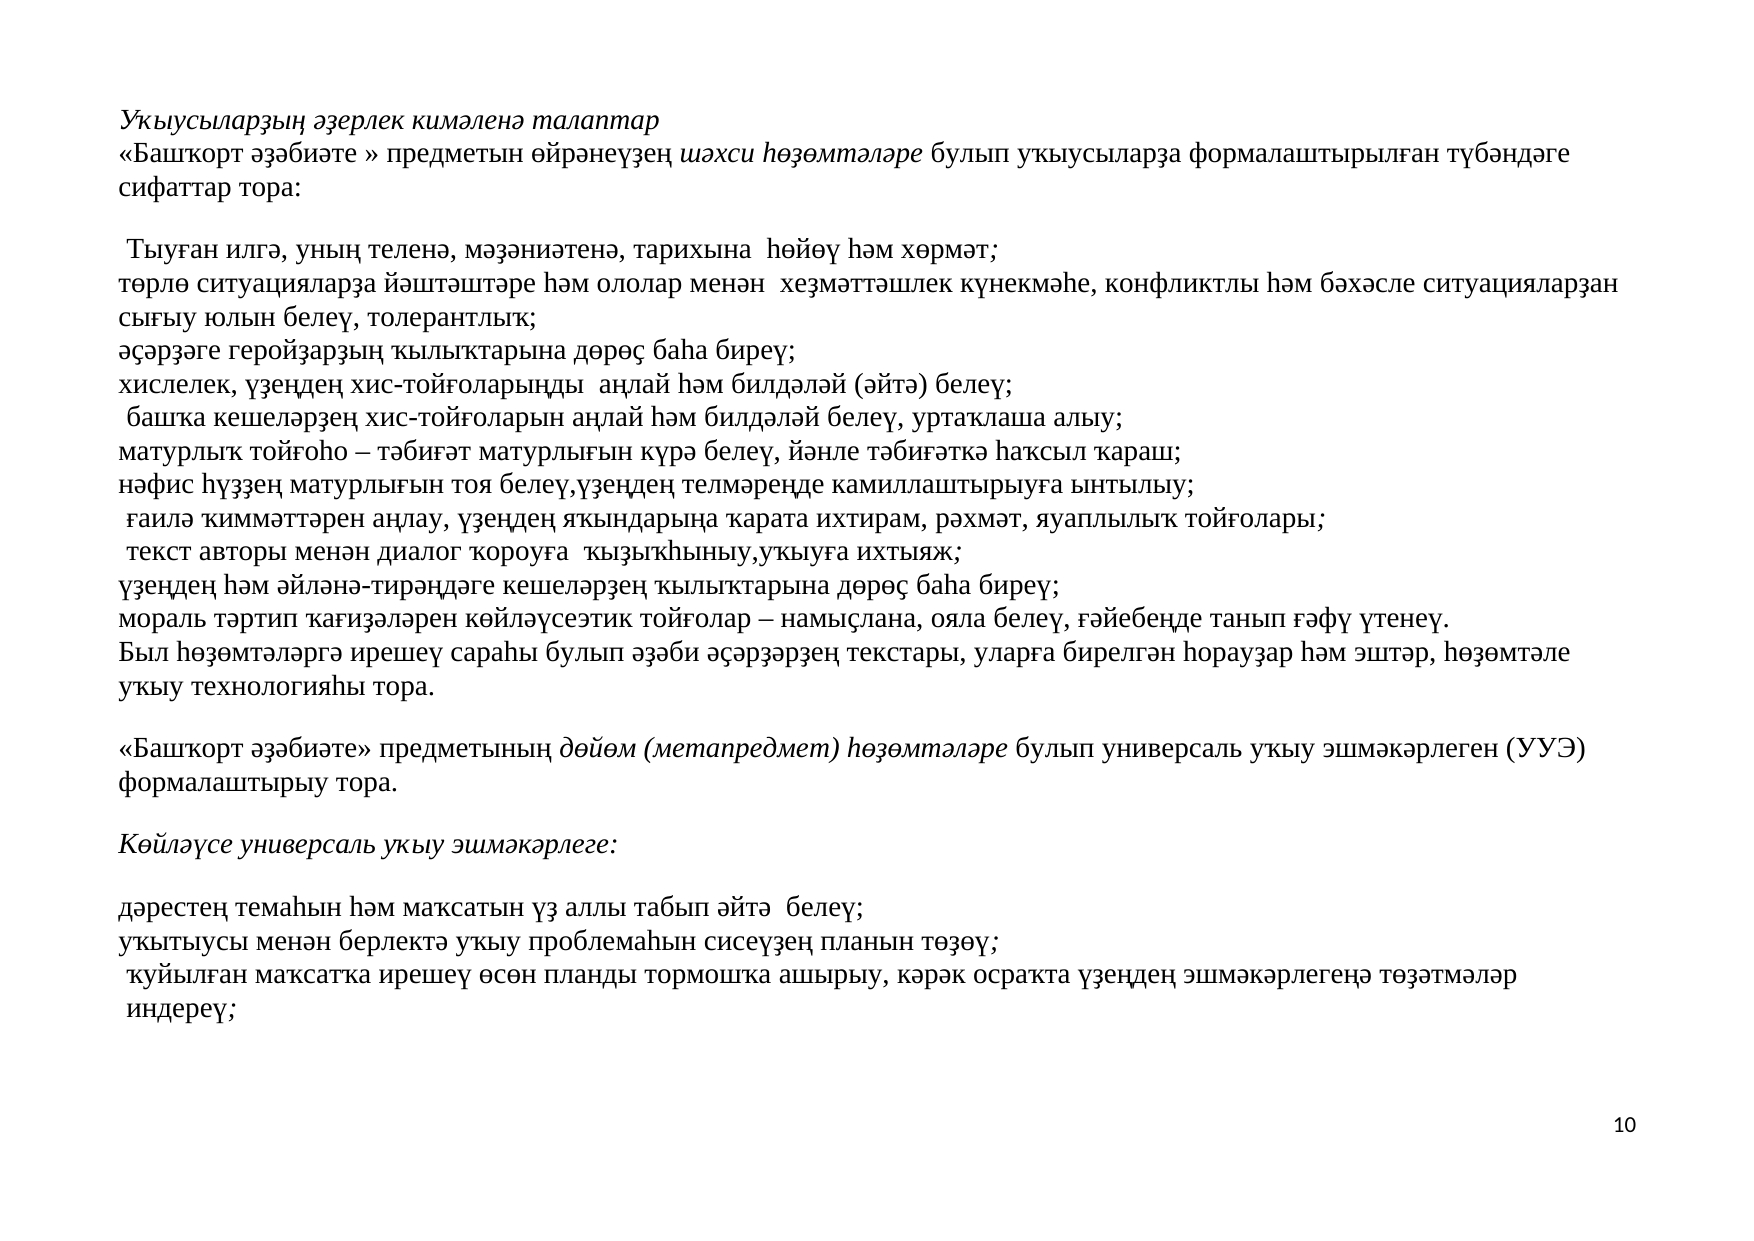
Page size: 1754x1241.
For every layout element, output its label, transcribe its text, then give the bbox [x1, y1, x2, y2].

text «Башҡорт әҙәбиәте» предметының дөйөм (метапредмет) һөҙөмтәләре булып универсаль уҡыу эшмәкәрлеген (УУЭ) формалаштырыу тора. [118, 730, 1636, 797]
text хислелек, үҙеңдең хис-тойғоларыңды аңлай һәм билдәләй (әйтә) белеү; [118, 366, 1636, 399]
text төрлө ситуацияларҙа йәштәштәре һәм ололар менән хеҙмәттәшлек күнекмәһе, конфликтлы һәм бәхәсле ситуацияларҙан сығыу юлын белеү, толерантлыҡ; [118, 265, 1636, 332]
text мораль тәртип ҡағиҙәләрен көйләүсеэтик тойғолар – намыҫлана, ояла белеү, ғәйебеңде танып ғәфү үтенеү. [118, 601, 1636, 634]
text нәфис һүҙҙең матурлығын тоя белеү,үҙеңдең телмәреңде камиллаштырыуға ынтылыу; [118, 466, 1636, 500]
text Көйләүсе универсаль уҡыу эшмәкәрлеге: [118, 827, 1636, 860]
text үҙеңдең һәм әйләнә-тирәңдәге кешеләрҙең ҡылыҡтарына дөрөҫ баһа биреү; [118, 567, 1636, 601]
text Тыуған илгә, уның теленә, мәҙәниәтенә, тарихына һөйөү һәм хөрмәт; [126, 232, 1636, 265]
text дәрестең темаһын һәм маҡсатын үҙ аллы табып әйтә белеү; [118, 889, 1636, 923]
text матурлыҡ тойғоһо – тәбиғәт матурлығын күрә белеү, йәнле тәбиғәткә һаҡсыл ҡараш; [118, 433, 1636, 466]
text ҡуйылған маҡсатҡа ирешеү өсөн планды тормошҡа ашырыу, кәрәк осраҡта үҙеңдең эшмәкәрлегеңә төҙәтмәләр индереү; [126, 956, 1636, 1023]
text «Башҡорт әҙәбиәте » предметын өйрәнеүҙең шәхси һөҙөмтәләре булып уҡыусыларҙа формалаштырылған түбәндәге сифаттар тора: [118, 135, 1636, 202]
text Уҡыусыларҙың әҙерлек кимәленә талаптар [118, 102, 1636, 135]
text ғаилә ҡиммәттәрен аңлау, үҙеңдең яҡындарыңа ҡарата ихтирам, рәхмәт, яуаплылыҡ тойғолары; [126, 500, 1636, 533]
text уҡытыусы менән берлектә уҡыу проблемаһын сисеүҙең планын төҙөү; [118, 923, 1636, 956]
text башҡа кешеләрҙең хис-тойғоларын аңлай һәм билдәләй белеү, уртаҡлаша алыу; [126, 399, 1636, 433]
text Был һөҙөмтәләргә ирешеү сараһы булып әҙәби әҫәрҙәрҙең текстары, уларға бирелгән һорауҙар һәм эштәр, һөҙөмтәле уҡыу технологияһы тора. [118, 634, 1636, 701]
text әҫәрҙәге геройҙарҙың ҡылыҡтарына дөрөҫ баһа биреү; [118, 332, 1636, 366]
text текст авторы менән диалог ҡороуға ҡыҙыҡһыныу,уҡыуға ихтыяж; [126, 533, 1636, 567]
